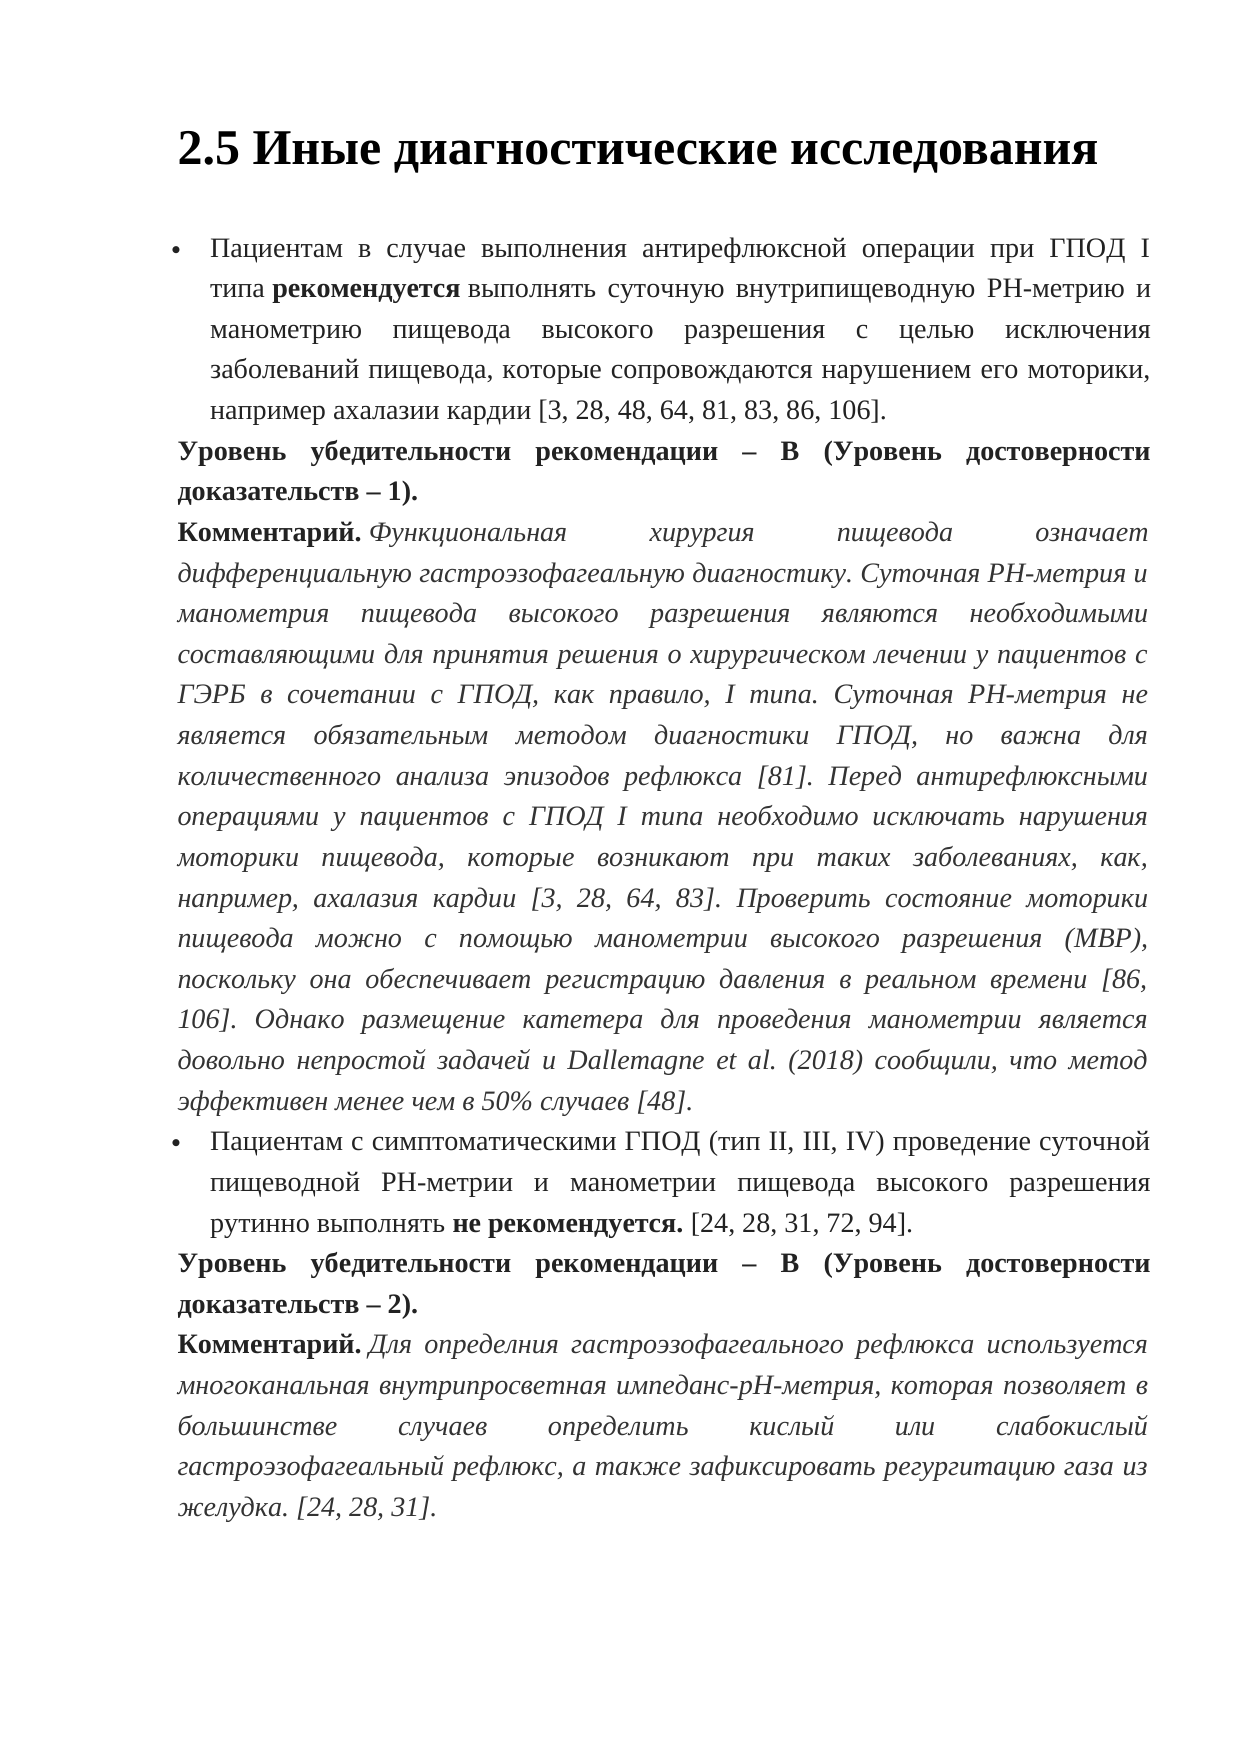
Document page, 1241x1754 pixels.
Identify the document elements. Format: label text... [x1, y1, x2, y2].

list Пациентам в случае выполнения антирефлюксной операции при ГПОД I типа рекомендуется выполнять суточную внутрипищеводную РН-метрию и манометрию пищевода высокого разрешения с целью исключения заболеваний пищевода, которые сопровождаются нарушением его моторики, например ахалазии кардии [3, 28, 48, 64, 81, 83, 86, 106]. [172, 222, 1152, 426]
text Уровень убедительности рекомендации – В (Уровень достоверности доказательств – 2). [177, 1238, 1152, 1319]
text Уровень убедительности рекомендации – В (Уровень достоверности доказательств – 1). [177, 426, 1152, 507]
text 2.5 Иные диагностические исследования [177, 118, 1152, 176]
text Комментарий. Для определния гастроэзофагеального рефлюкса используется многоканальная внутрипросветная импеданс-рН-метрия, которая позволяет в большинстве случаев определить кислый или слабокислый гастроэзофагеальный рефлюкс, а также зафиксировать регургитацию газа из желудка. [24, 28, 31]. [177, 1319, 1152, 1522]
list Пациентам с симптоматическими ГПОД (тип II, III, IV) проведение суточной пищеводной РН-метрии и манометрии пищевода высокого разрешения рутинно выполнять не рекомендуется. [24, 28, 31, 72, 94]. [172, 1116, 1152, 1238]
text Комментарий. Функциональная хирургия пищевода означает дифференциальную гастроэзофагеальную диагностику. Суточная РН-метрия и манометрия пищевода высокого разрешения являются необходимыми составляющими для принятия решения о хирургическом лечении у пациентов с ГЭРБ в сочетании с ГПОД, как правило, I типа. Суточная РН-метрия не является обязательным методом диагностики ГПОД, но важна для количественного анализа эпизодов рефлюкса [81]. Перед антирефлюксными операциями у пациентов с ГПОД I типа необходимо исключать нарушения моторики пищевода, которые возникают при таких заболеваниях, как, например, ахалазия кардии [3, 28, 64, 83]. Проверить состояние моторики пищевода можно с помощью манометрии высокого разрешения (МВР), поскольку она обеспечивает регистрацию давления в реальном времени [86, 106]. Однако размещение катетера для проведения манометрии является довольно непростой задачей и Dallemagne et al. (2018) сообщили, что метод эффективен менее чем в 50% случаев [48]. [177, 507, 1152, 1116]
